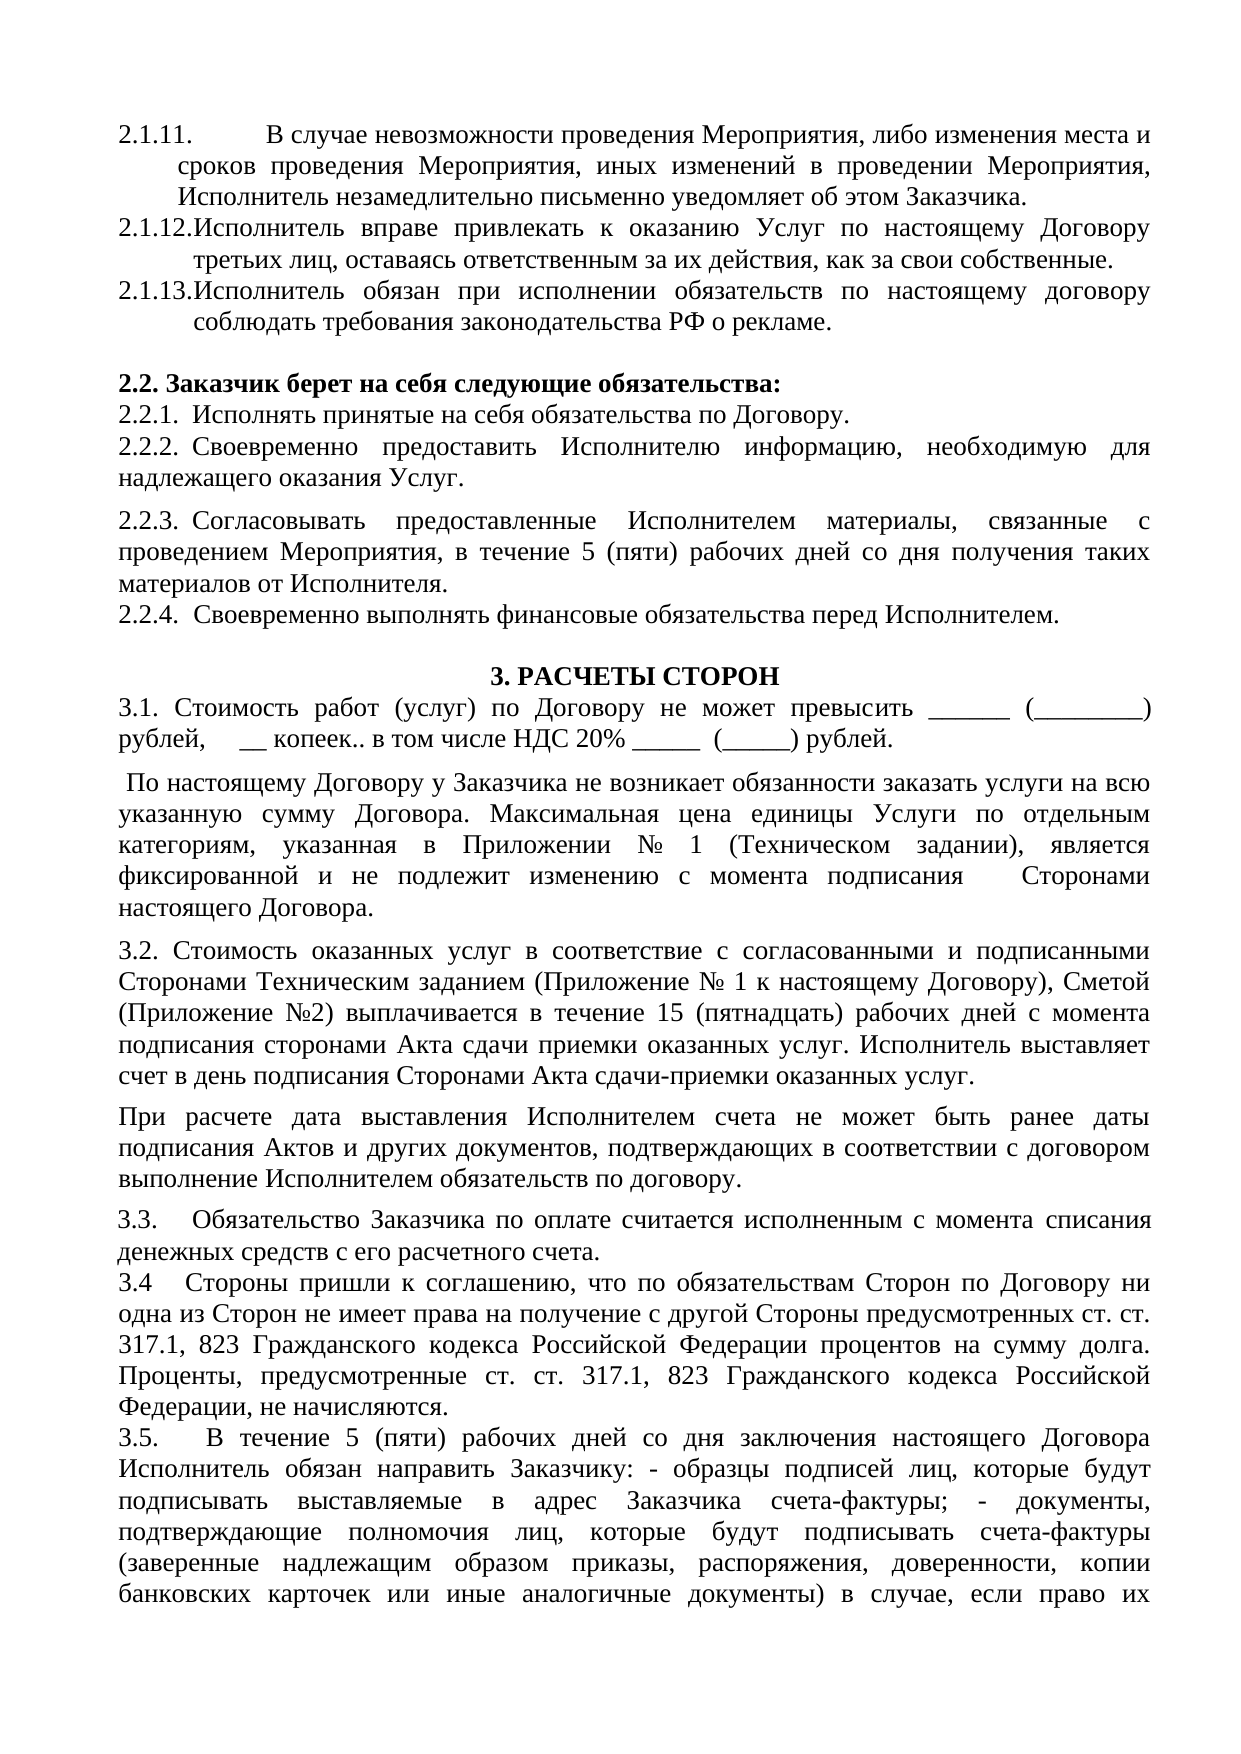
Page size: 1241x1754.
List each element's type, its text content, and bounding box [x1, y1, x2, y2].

text При расчете дата выставления Исполнителем счета не может быть ранее даты подписания Актов и других документов, подтверждающих в соответствии с договором выполнение Исполнителем обязательств по договору. [118, 1100, 1152, 1193]
text 2.2. Заказчик берет на себя следующие обязательства: [118, 367, 1152, 398]
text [118, 1421, 1152, 1608]
text 3. РАСЧЕТЫ СТОРОН [118, 660, 1152, 691]
text 3.1. Стоимость работ (услуг) по Договору не может превысить ______ (________) рублей, __ копеек.. в том числе НДС 20% _____ (_____) рублей. [118, 691, 1152, 753]
list Исполнитель обязан при исполнении обязательств по настоящему договору соблюдать требования законодательства РФ о рекламе. [118, 274, 1152, 336]
text 2.2.1. Исполнять принятые на себя обязательства по Договору. [118, 398, 1152, 429]
text 2.1.11. В случае невозможности проведения Мероприятия, либо изменения места и сроков проведения Мероприятия, иных изменений в проведении Мероприятия, Исполнитель незамедлительно письменно уведомляет об этом Заказчика. [118, 118, 1152, 212]
text 3.2. Стоимость оказанных услуг в соответствие с согласованными и подписанными Сторонами Техническим заданием (Приложение № 1 к настоящему Договору), Сметой (Приложение №2) выплачивается в течение 15 (пятнадцать) рабочих дней с момента подписания сторонами Акта сдачи приемки оказанных услуг. Исполнитель выставляет счет в день подписания Сторонами Акта сдачи-приемки оказанных услуг. [118, 934, 1152, 1090]
list Исполнитель вправе привлекать к оказанию Услуг по настоящему Договору третьих лиц, оставаясь ответственным за их действия, как за свои собственные. [118, 212, 1152, 274]
text 2.2.3. Согласовывать предоставленные Исполнителем материалы, связанные с проведением Мероприятия, в течение 5 (пяти) рабочих дней со дня получения таких материалов от Исполнителя. [118, 504, 1152, 598]
text 2.2.2. Своевременно предоставить Исполнителю информацию, необходимую для надлежащего оказания Услуг. [118, 429, 1152, 492]
list Своевременно выполнять финансовые обязательства перед Исполнителем. [118, 598, 1152, 629]
text 3.3. Обязательство Заказчика по оплате считается исполненным с момента списания денежных средств с его расчетного счета. [117, 1203, 1152, 1266]
text По настоящему Договору у Заказчика не возникает обязанности заказать услуги на всю указанную сумму Договора. Максимальная цена единицы Услуги по отдельным категориям, указанная в Приложении № 1 (Техническом задании), является фиксированной и не подлежит изменению с момента подписания Сторонами настоящего Договора. [118, 766, 1152, 922]
text 3.4 Стороны пришли к соглашению, что по обязательствам Сторон по Договору ни одна из Сторон не имеет права на получение с другой Стороны предусмотренных ст. ст. 317.1, 823 Гражданского кодекса Российской Федерации процентов на сумму долга. Проценты, предусмотренные ст. ст. 317.1, 823 Гражданского кодекса Российской Федерации, не начисляются. [118, 1266, 1152, 1421]
